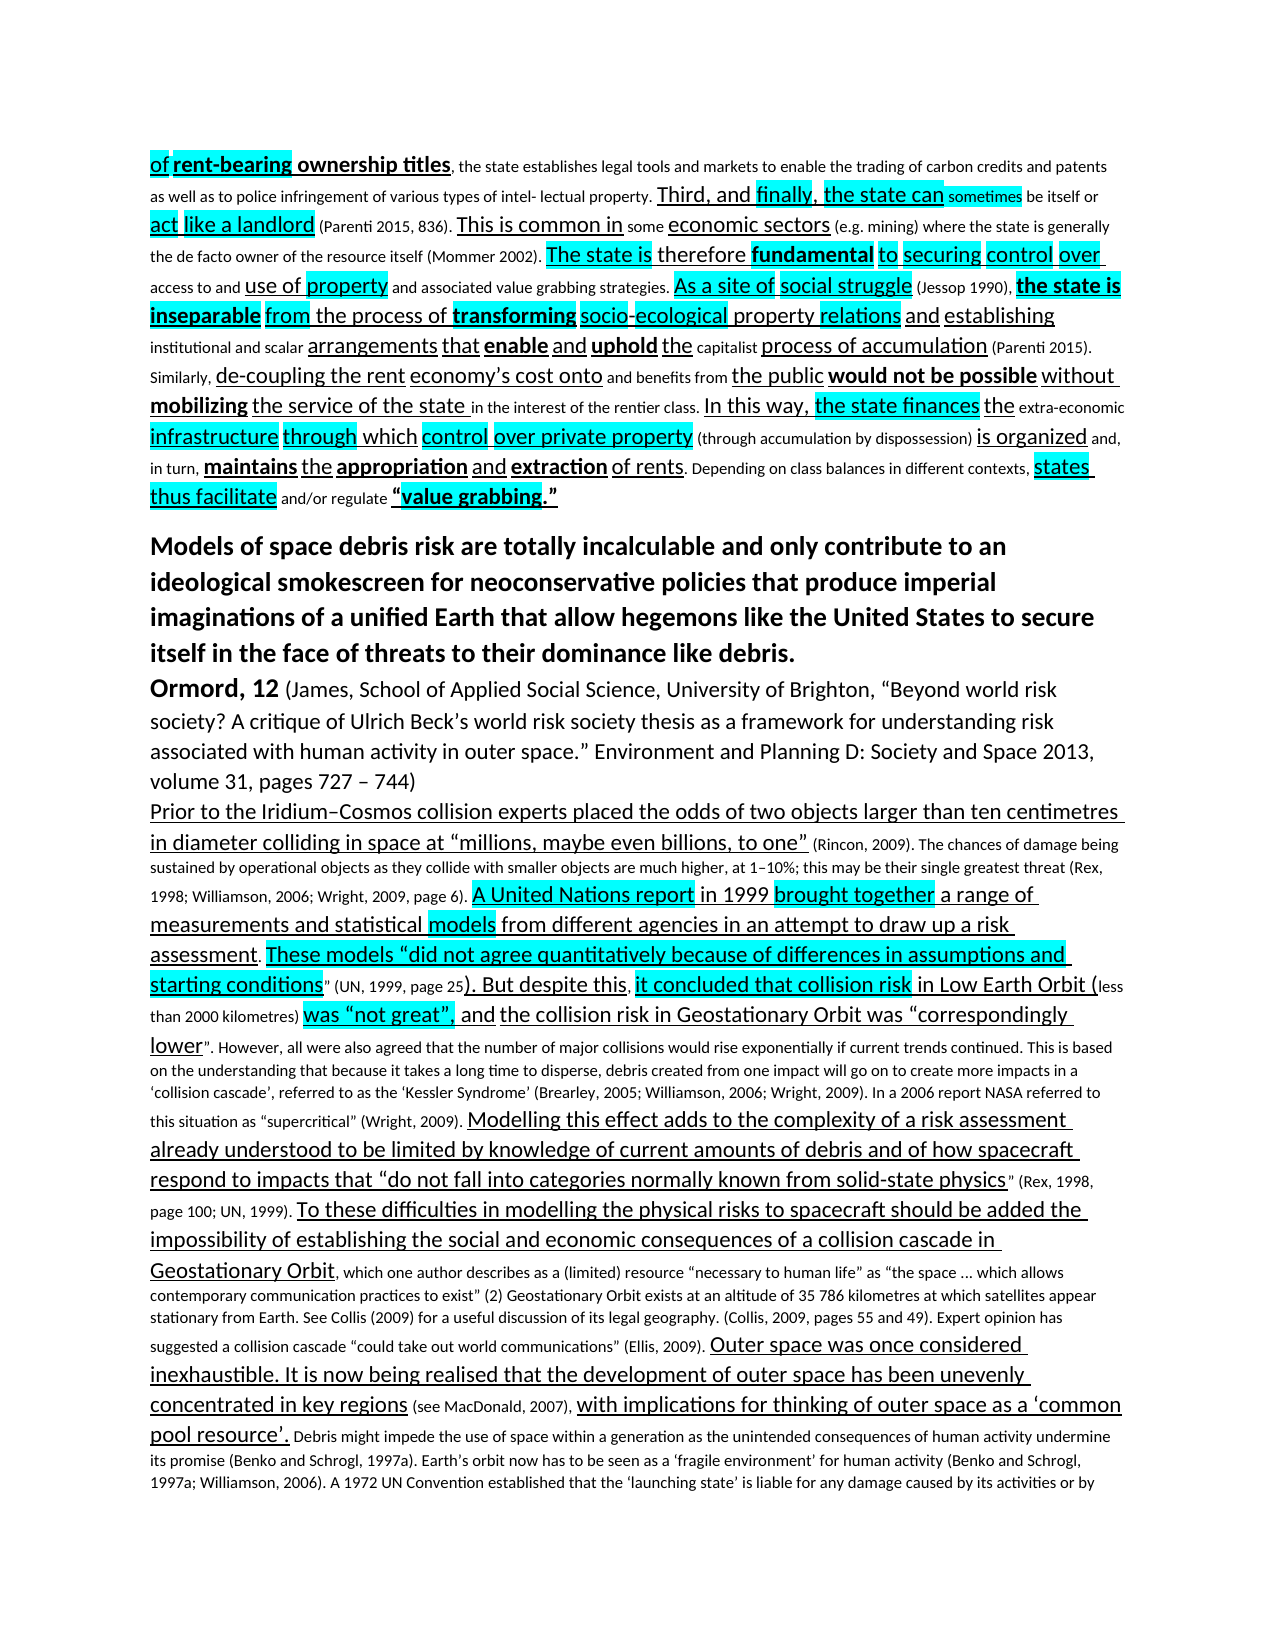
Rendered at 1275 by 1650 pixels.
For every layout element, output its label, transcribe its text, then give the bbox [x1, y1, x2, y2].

text Ormord, 12 (James, School of Applied Social Science, University of Brighton, “Beyond world risk society? A critique of Ulrich Beck’s world risk society thesis as a framework for understanding risk associated with human activity in outer space.” Environment and Planning D: Society and Space 2013, volume 31, pages 727 – 744) [150, 672, 1125, 795]
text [150, 150, 1125, 510]
subtitle Models of space debris risk are totally incalculable and only contribute to an ideological smokescreen for neoconservative policies that produce imperial imaginations of a unified Earth that allow hegemons like the United States to secure itself in the face of threats to their dominance like debris. [150, 529, 1125, 669]
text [150, 823, 1125, 1492]
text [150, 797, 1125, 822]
